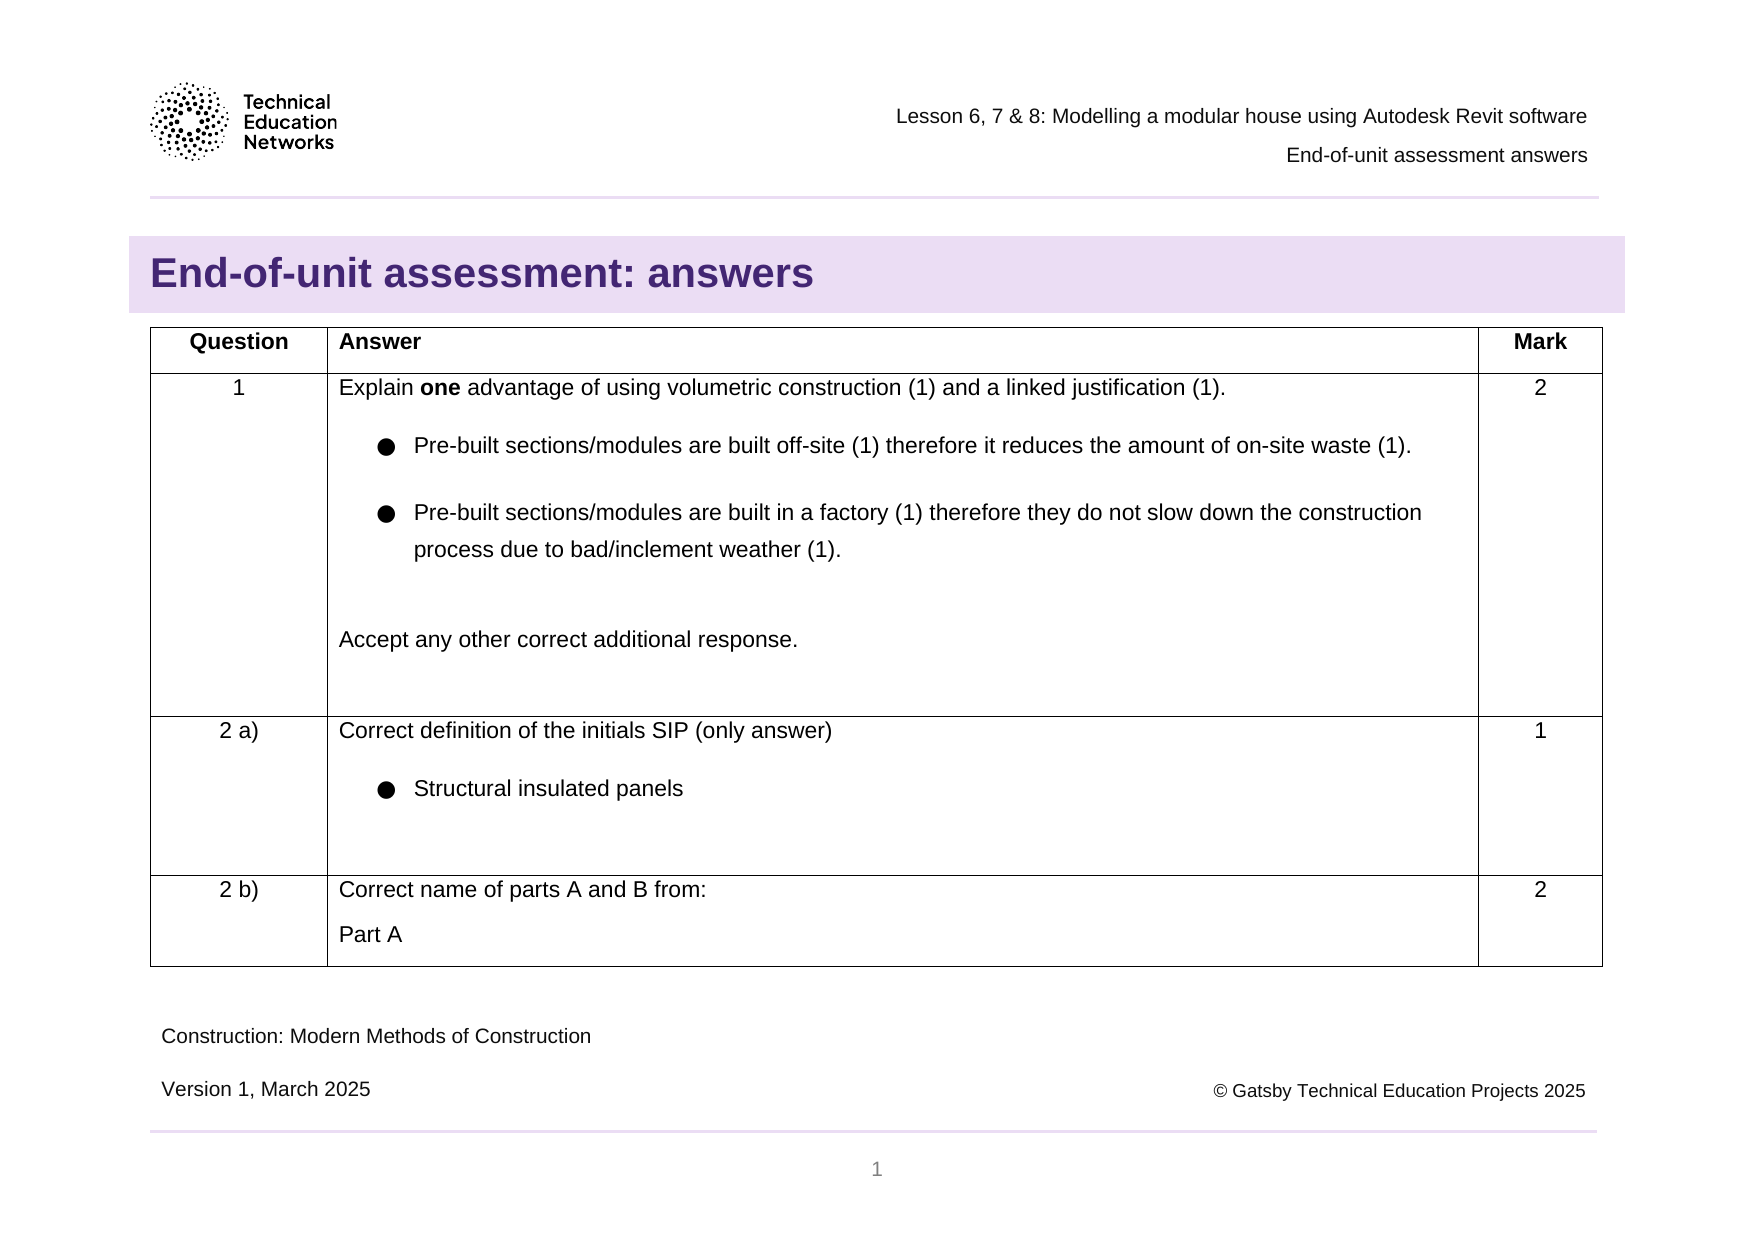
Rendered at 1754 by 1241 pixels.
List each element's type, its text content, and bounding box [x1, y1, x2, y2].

table_cell 1 [1479, 717, 1602, 874]
table_header Mark [1479, 328, 1602, 373]
table_cell Correct definition of the initials SIP (only answer) Structural insulated panels [328, 717, 1478, 874]
table_cell 2 a) [151, 717, 327, 874]
table_header Question [151, 328, 327, 373]
table_cell 2 [1479, 374, 1602, 716]
table_cell 2 b) [151, 876, 327, 966]
table_cell Explain one advantage of using volumetric construction (1) and a linked justification (1). Pre-built sections/modules are built off-site (1) therefore it reduces the amount of on-site waste (1). Pre-built sections/modules are built in a factory (1) therefore they do not slow down the construction process due to bad/inclement weather (1). Accept any other correct additional response. [328, 374, 1478, 716]
title End-of-unit assessment: answers [129, 236, 1625, 313]
table_cell 2 [1479, 876, 1602, 966]
table_header Answer [328, 328, 1478, 373]
picture [150, 82, 337, 161]
table_cell 1 [151, 374, 327, 716]
